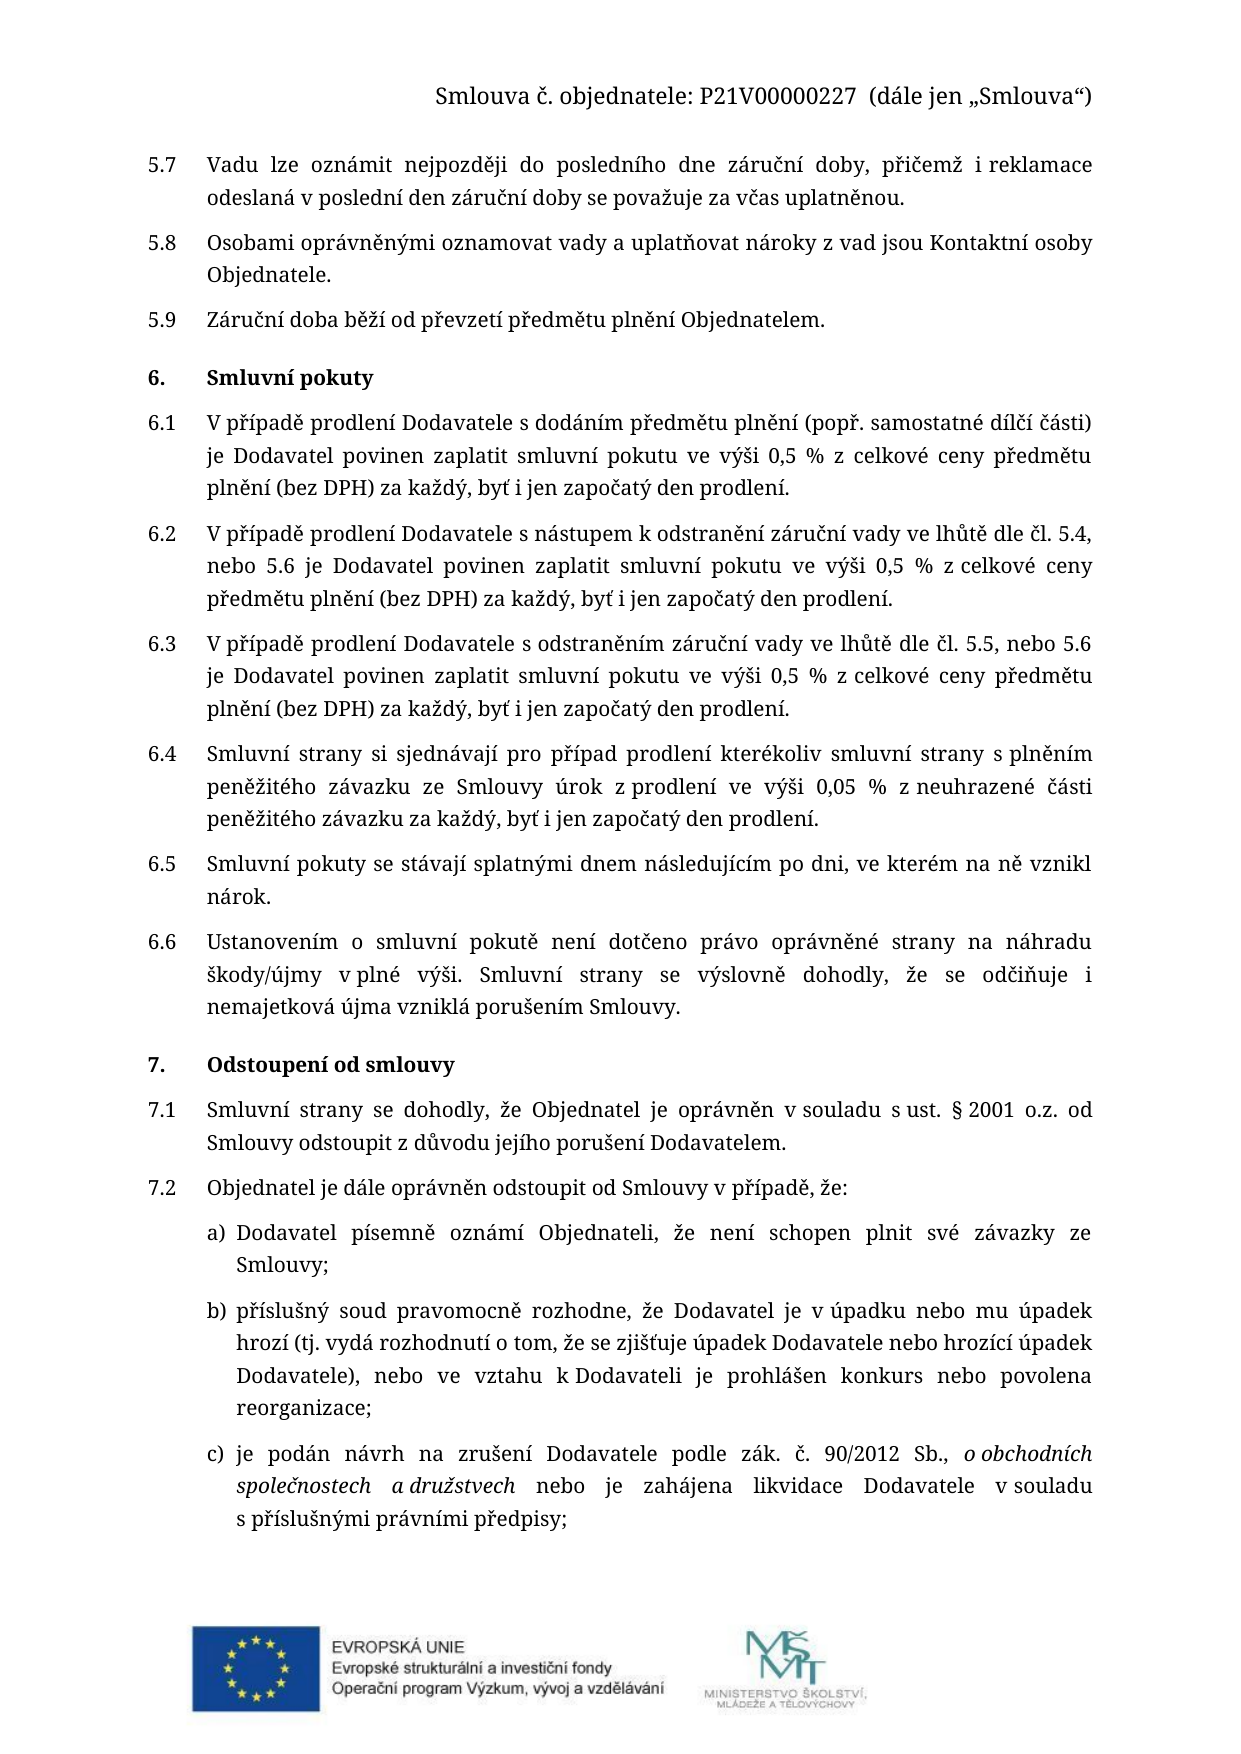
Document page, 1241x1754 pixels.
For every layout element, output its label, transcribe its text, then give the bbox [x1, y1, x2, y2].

list příslušný soud pravomocně rozhodne, že Dodavatel je v úpadku nebo mu úpadek hrozí (tj. vydá rozhodnutí o tom, že se zjišťuje úpadek Dodavatele nebo hrozící úpadek Dodavatele), nebo ve vztahu k Dodavateli je prohlášen konkurs nebo povolena reorganizace; [207, 1296, 1093, 1422]
list Osobami oprávněnými oznamovat vady a uplatňovat nároky z vad jsou Kontaktní osoby Objednatele. [148, 228, 1093, 289]
picture [147, 1585, 904, 1754]
list Objednatel je dále oprávněn odstoupit od Smlouvy v případě, že: [148, 1173, 1093, 1201]
list Záruční doba běží od převzetí předmětu plnění Objednatelem. [148, 306, 1093, 334]
list Dodavatel písemně oznámí Objednateli, že není schopen plnit své závazky ze Smlouvy; [207, 1218, 1093, 1279]
list Smluvní pokuty se stávají splatnými dnem následujícím po dni, ve kterém na ně vznikl nárok. [148, 849, 1093, 911]
list Vadu lze oznámit nejpozději do posledního dne záruční doby, přičemž i reklamace odeslaná v poslední den záruční doby se považuje za včas uplatněnou. [148, 150, 1093, 211]
list V případě prodlení Dodavatele s odstraněním záruční vady ve lhůtě dle čl. 5.5, nebo 5.6 je Dodavatel povinen zaplatit smluvní pokutu ve výši 0,5 % z celkové ceny předmětu plnění (bez DPH) za každý, byť i jen započatý den prodlení. [148, 629, 1093, 723]
list Smluvní strany se dohodly, že Objednatel je oprávněn v souladu s ust. § 2001 o.z. od Smlouvy odstoupit z důvodu jejího porušení Dodavatelem. [148, 1095, 1093, 1156]
list Smluvní strany si sjednávají pro případ prodlení kterékoliv smluvní strany s plněním peněžitého závazku ze Smlouvy úrok z prodlení ve výši 0,05 % z neuhrazené části peněžitého závazku za každý, byť i jen započatý den prodlení. [148, 739, 1093, 833]
list V případě prodlení Dodavatele s dodáním předmětu plnění (popř. samostatné dílčí části) je Dodavatel povinen zaplatit smluvní pokutu ve výši 0,5 % z celkové ceny předmětu plnění (bez DPH) za každý, byť i jen započatý den prodlení. [148, 408, 1093, 502]
list je podán návrh na zrušení Dodavatele podle zák. č. 90/2012 Sb., o obchodních společnostech a družstvech nebo je zahájena likvidace Dodavatele v souladu s příslušnými právními předpisy; [207, 1439, 1093, 1532]
list Ustanovením o smluvní pokutě není dotčeno právo oprávněné strany na náhradu škody/újmy v plné výši. Smluvní strany se výslovně dohodly, že se odčiňuje i nemajetková újma vzniklá porušením Smlouvy. [148, 927, 1093, 1021]
list Odstoupení od smlouvy [148, 1050, 1093, 1078]
list V případě prodlení Dodavatele s nástupem k odstranění záruční vady ve lhůtě dle čl. 5.4, nebo 5.6 je Dodavatel povinen zaplatit smluvní pokutu ve výši 0,5 % z celkové ceny předmětu plnění (bez DPH) za každý, byť i jen započatý den prodlení. [148, 519, 1093, 612]
list Smluvní pokuty [148, 363, 1093, 392]
